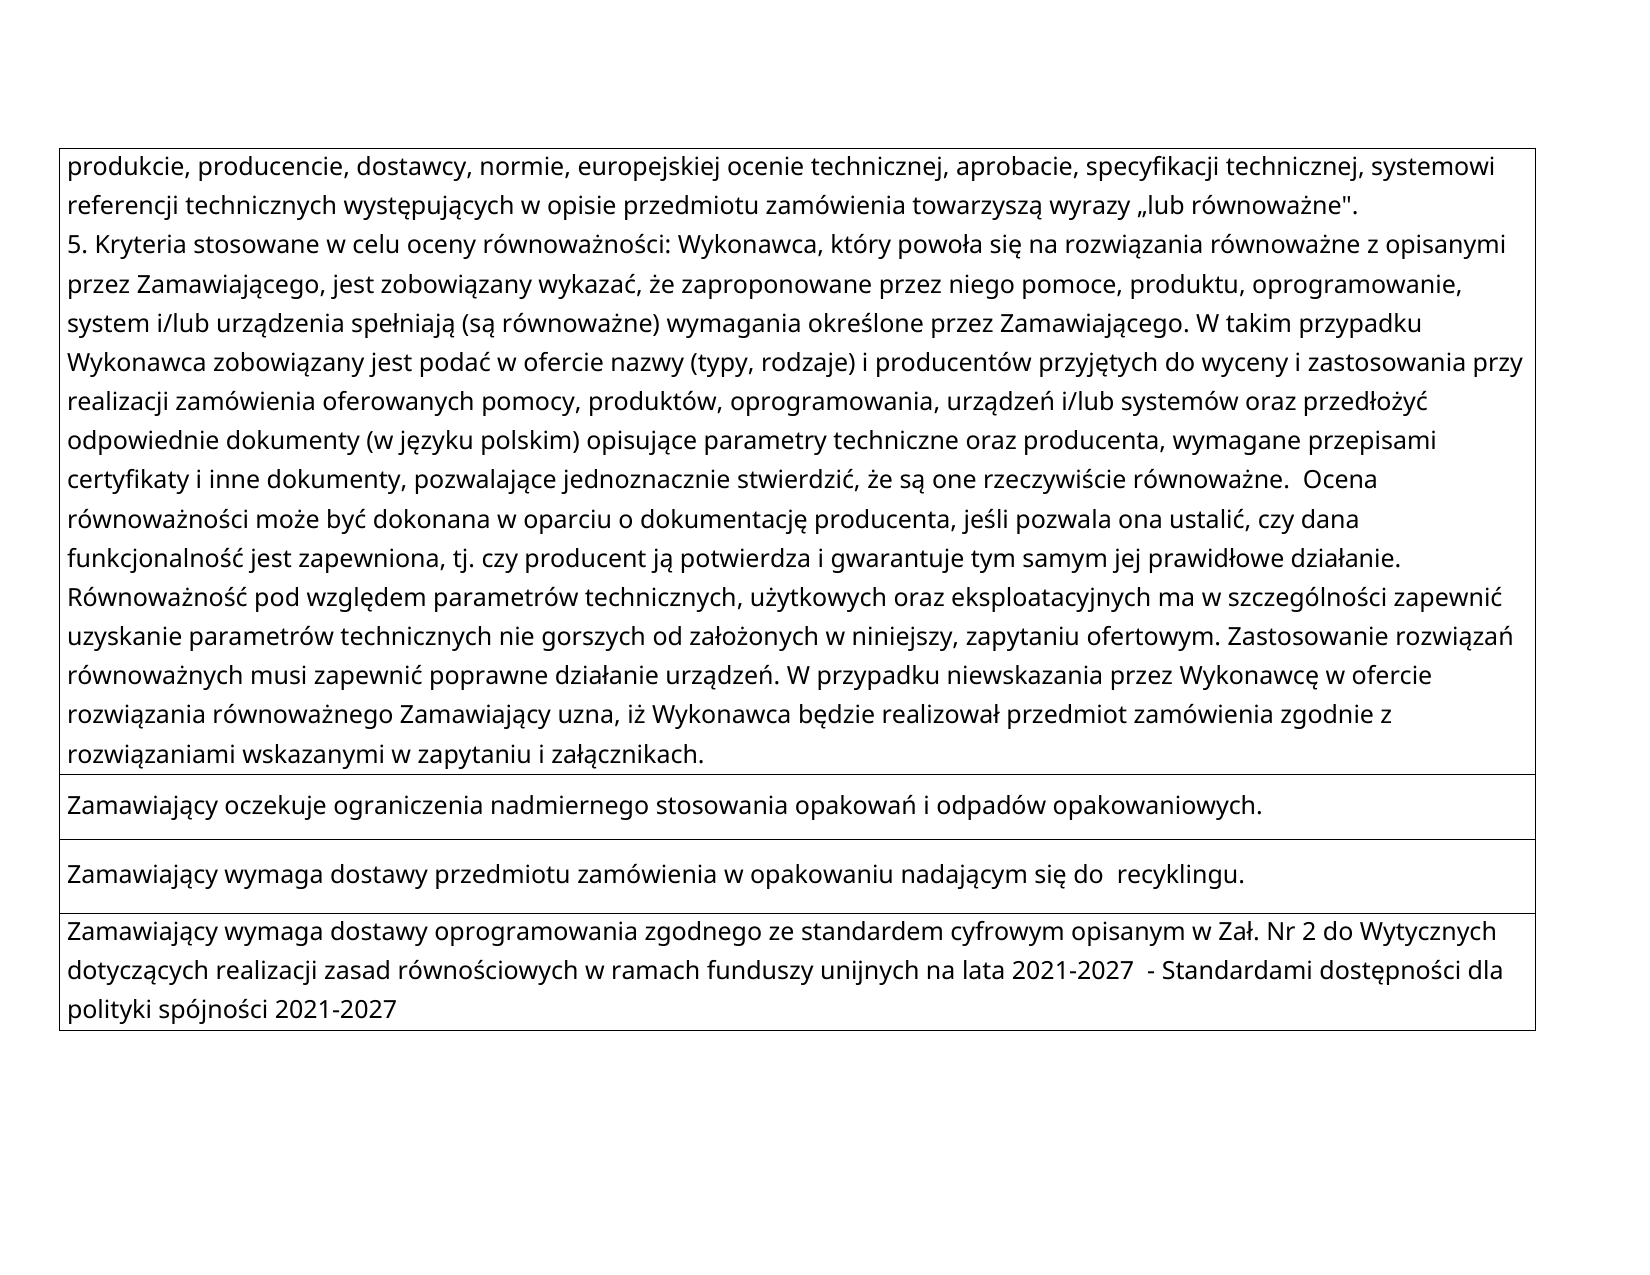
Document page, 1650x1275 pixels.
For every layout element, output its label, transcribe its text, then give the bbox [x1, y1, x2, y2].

table_cell Zamawiający wymaga dostawy przedmiotu zamówienia w opakowaniu nadającym się do recyklingu. [60, 840, 1535, 912]
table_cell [60, 149, 1535, 774]
table_cell Zamawiający oczekuje ograniczenia nadmiernego stosowania opakowań i odpadów opakowaniowych. [60, 775, 1535, 839]
table_cell Zamawiający wymaga dostawy oprogramowania zgodnego ze standardem cyfrowym opisanym w Zał. Nr 2 do Wytycznych dotyczących realizacji zasad równościowych w ramach funduszy unijnych na lata 2021-2027 - Standardami dostępności dla polityki spójności 2021-2027 [60, 914, 1535, 1030]
